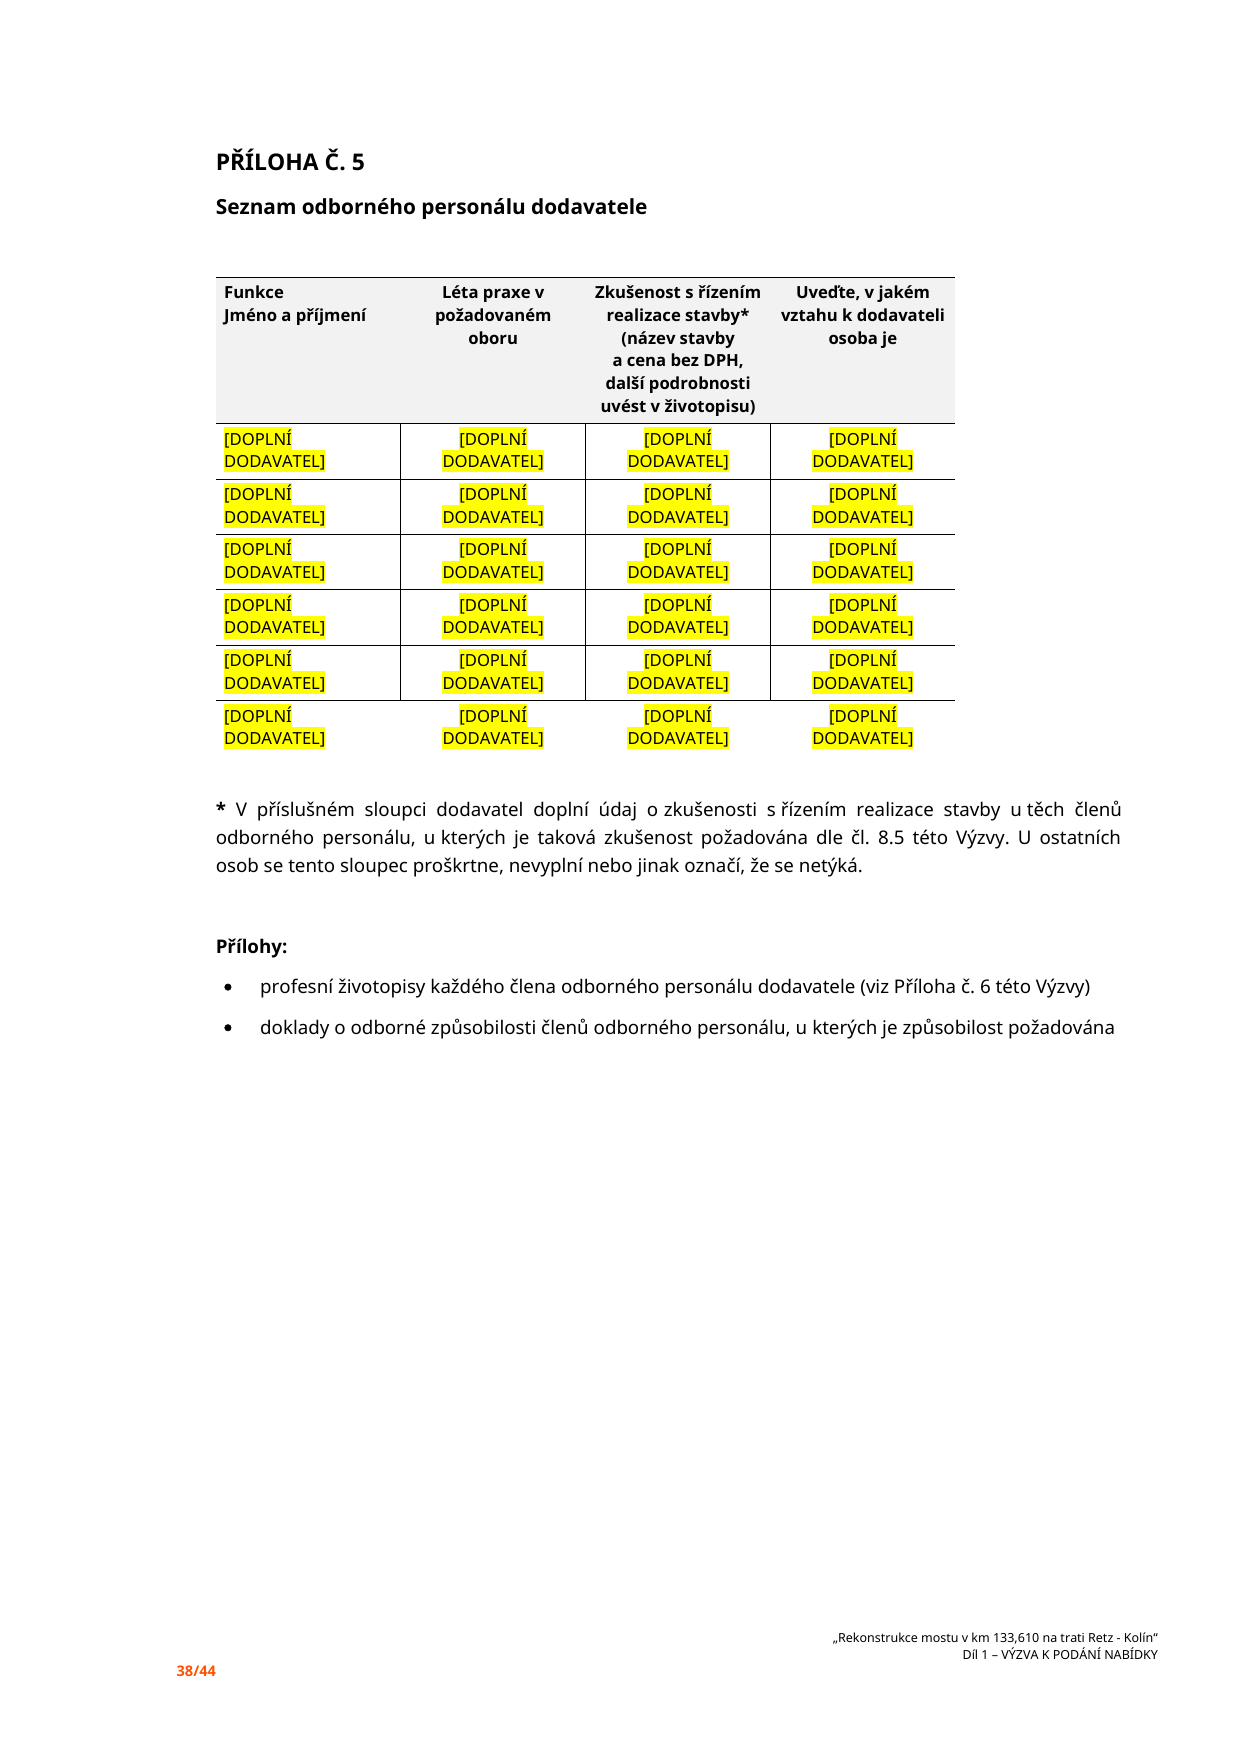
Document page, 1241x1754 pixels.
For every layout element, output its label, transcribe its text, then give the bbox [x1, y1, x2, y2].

table_cell [DOPLNÍ DODAVATEL] [401, 480, 585, 534]
table_cell [DOPLNÍ DODAVATEL] [586, 535, 770, 589]
table_cell [DOPLNÍ DODAVATEL] [216, 480, 400, 534]
text Přílohy: [216, 933, 1122, 959]
table_header Zkušenost s řízením realizace stavby* (název stavby a cena bez DPH, další podrobnosti uvést v životopisu) [585, 278, 770, 423]
table_cell [DOPLNÍ DODAVATEL] [401, 701, 585, 756]
table_cell [DOPLNÍ DODAVATEL] [586, 424, 770, 478]
table_cell [DOPLNÍ DODAVATEL] [771, 480, 955, 534]
text Seznam odborného personálu dodavatele [216, 192, 1122, 221]
table_cell [DOPLNÍ DODAVATEL] [401, 646, 585, 700]
table_cell [DOPLNÍ DODAVATEL] [771, 646, 955, 700]
table_cell [DOPLNÍ DODAVATEL] [586, 646, 770, 700]
table_cell [DOPLNÍ DODAVATEL] [216, 701, 401, 756]
table_cell [DOPLNÍ DODAVATEL] [586, 590, 770, 645]
table_cell [DOPLNÍ DODAVATEL] [585, 701, 770, 756]
text profesní životopisy každého člena odborného personálu dodavatele (viz Příloha č. 6 této Výzvy) [224, 974, 1122, 999]
text doklady o odborné způsobilosti členů odborného personálu, u kterých je způsobilost požadována [224, 1014, 1122, 1040]
table_cell [DOPLNÍ DODAVATEL] [771, 590, 955, 645]
table_cell [DOPLNÍ DODAVATEL] [216, 646, 400, 700]
table_cell [DOPLNÍ DODAVATEL] [216, 424, 400, 478]
table_cell [DOPLNÍ DODAVATEL] [401, 590, 585, 645]
table_cell [DOPLNÍ DODAVATEL] [771, 535, 955, 589]
table_cell [DOPLNÍ DODAVATEL] [216, 590, 400, 645]
table_cell [DOPLNÍ DODAVATEL] [401, 535, 585, 589]
table_cell [DOPLNÍ DODAVATEL] [771, 424, 955, 478]
text Příloha č. 5 [216, 146, 1122, 177]
table_header Uveďte, v jakém vztahu k dodavateli osoba je [770, 278, 955, 423]
table_cell [DOPLNÍ DODAVATEL] [586, 480, 770, 534]
table_cell [DOPLNÍ DODAVATEL] [401, 424, 585, 478]
table_header Funkce Jméno a příjmení [216, 278, 401, 423]
text * V příslušném sloupci dodavatel doplní údaj o zkušenosti s řízením realizace stavby u těch členů odborného personálu, u kterých je taková zkušenost požadována dle čl. 8.5 této Výzvy. U ostatních osob se tento sloupec proškrtne, nevyplní nebo jinak označí, že se netýká. [216, 796, 1122, 878]
table_cell [DOPLNÍ DODAVATEL] [216, 535, 400, 589]
table_cell [DOPLNÍ DODAVATEL] [770, 701, 955, 756]
table_header Léta praxe v požadovaném oboru [401, 278, 585, 423]
